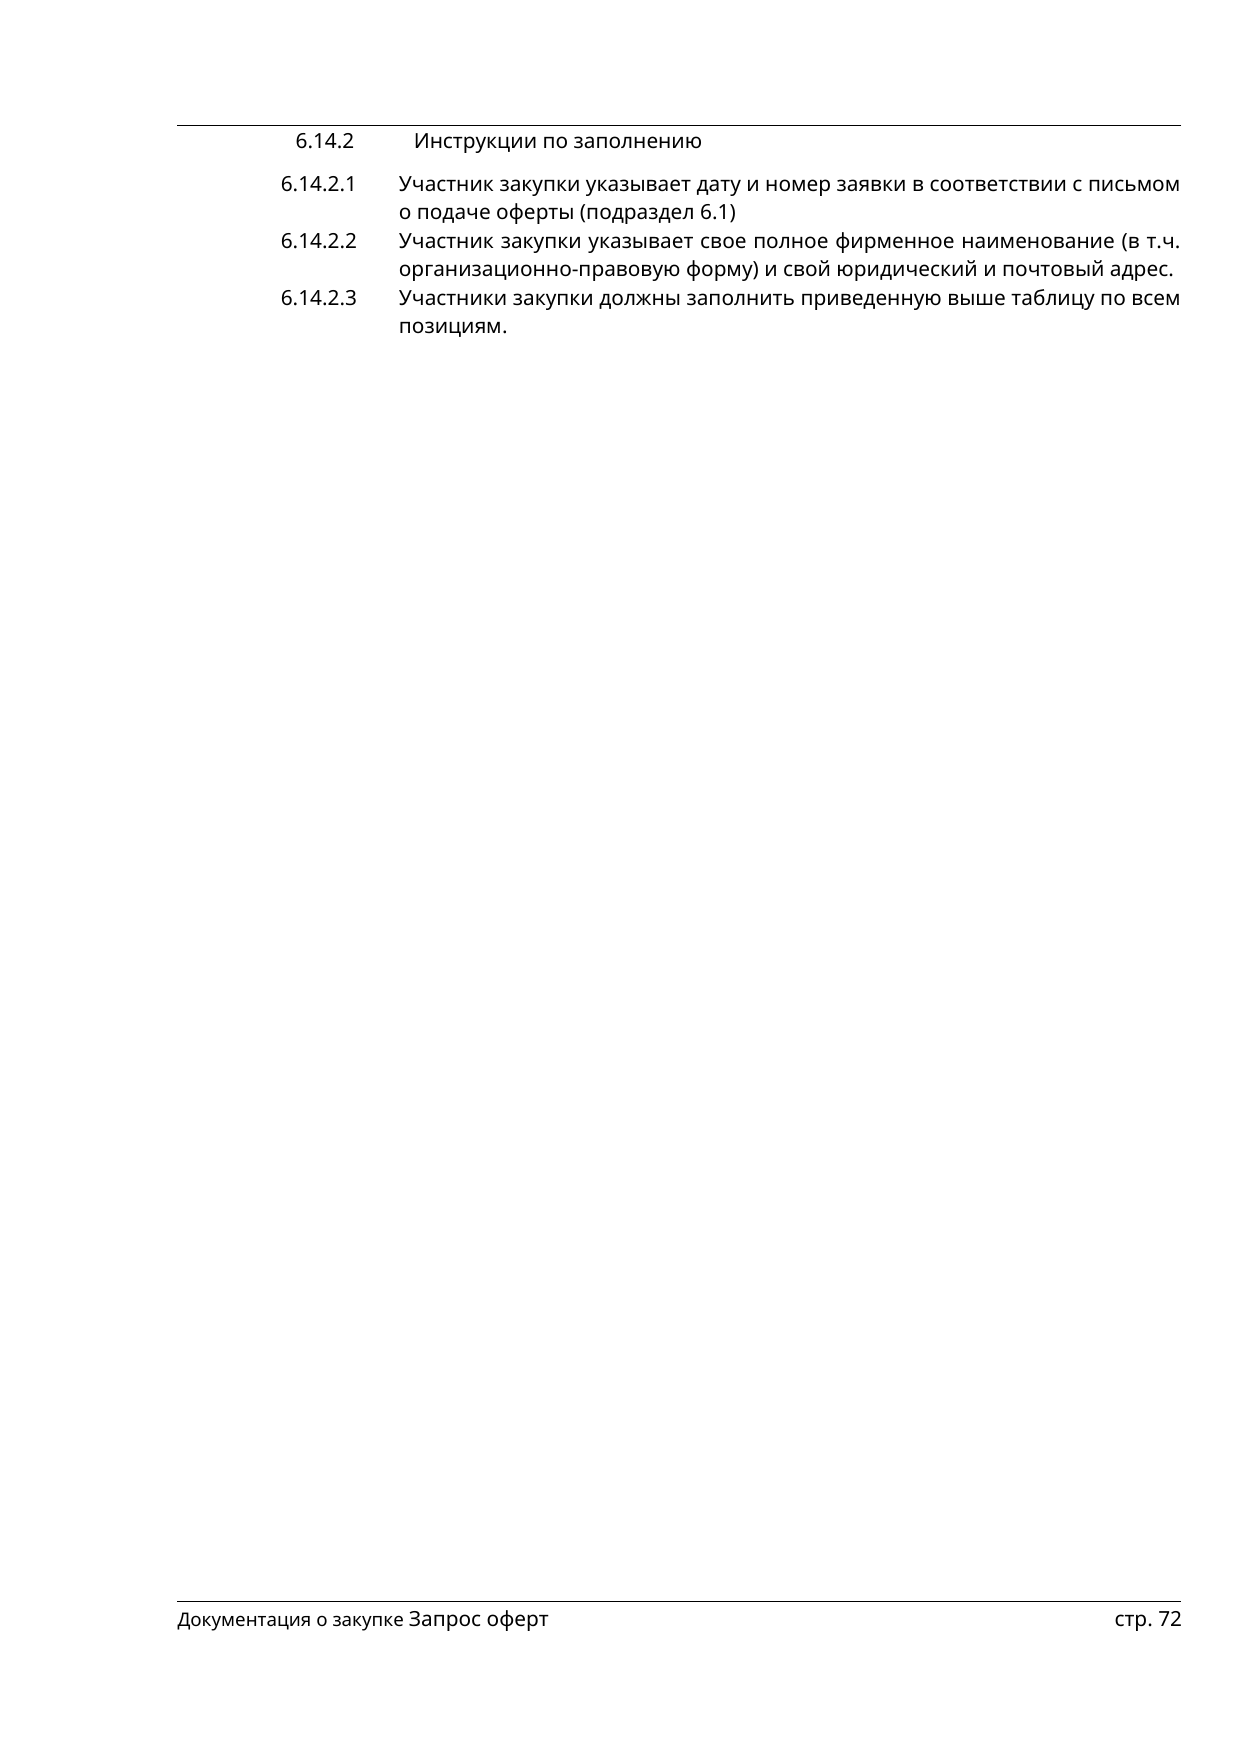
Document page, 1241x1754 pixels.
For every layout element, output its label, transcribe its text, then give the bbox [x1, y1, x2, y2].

list Участники закупки должны заполнить приведенную выше таблицу по всем позициям. [281, 283, 1181, 339]
list Инструкции по заполнению [295, 126, 1181, 155]
list Участник закупки указывает дату и номер заявки в соответствии с письмом о подаче оферты (подраздел 6.1) [281, 169, 1181, 226]
list Участник закупки указывает свое полное фирменное наименование (в т.ч. организационно-правовую форму) и свой юридический и почтовый адрес. [281, 226, 1181, 283]
